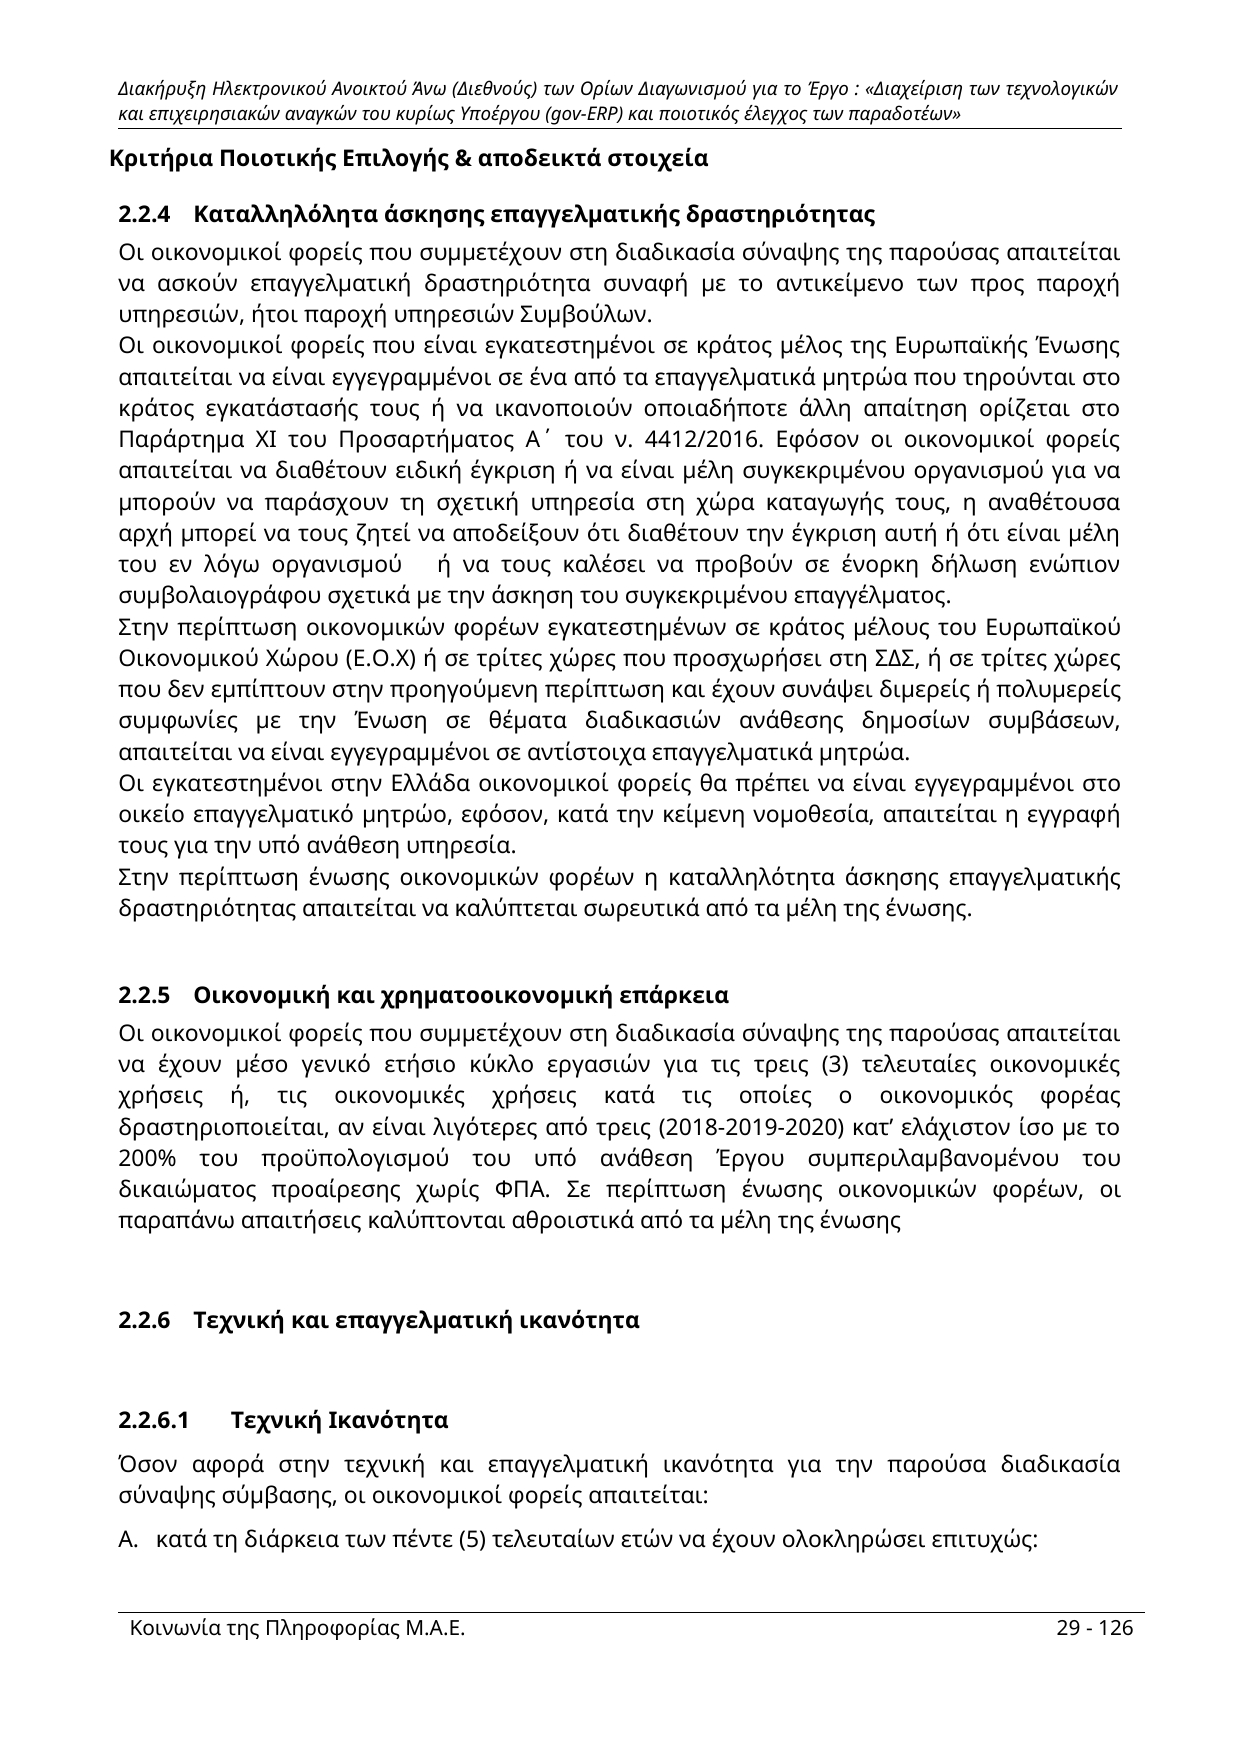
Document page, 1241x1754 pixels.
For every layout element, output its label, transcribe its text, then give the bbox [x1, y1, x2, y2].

list Στην περίπτωση ένωσης οικονομικών φορέων η καταλληλότητα άσκησης επαγγελματικής δραστηριότητας απαιτείται να καλύπτεται σωρευτικά από τα μέλη της ένωσης. [118, 860, 1122, 923]
subtitle Οικονομική και χρηματοοικονομική επάρκεια [118, 979, 1122, 1010]
list Οι εγκατεστημένοι στην Ελλάδα οικονομικοί φορείς θα πρέπει να είναι εγγεγραμμένοι στο οικείο επαγγελματικό μητρώο, εφόσον, κατά την κείμενη νομοθεσία, απαιτείται η εγγραφή τους για την υπό ανάθεση υπηρεσία. [118, 767, 1122, 860]
text Όσον αφορά στην τεχνική και επαγγελματική ικανότητα για την παρούσα διαδικασία σύναψης σύμβασης, οι οικονομικοί φορείς απαιτείται: [118, 1448, 1122, 1510]
list κατά τη διάρκεια των πέντε (5) τελευταίων ετών να έχουν ολοκληρώσει επιτυχώς: [118, 1523, 1122, 1554]
subtitle Κριτήρια Ποιοτικής Επιλογής & αποδεικτά στοιχεία [109, 142, 1122, 173]
list Οι οικονομικοί φορείς που συμμετέχουν στη διαδικασία σύναψης της παρούσας απαιτείται να έχουν μέσο γενικό ετήσιο κύκλο εργασιών για τις τρεις (3) τελευταίες οικονομικές χρήσεις ή, τις οικονομικές χρήσεις κατά τις οποίες ο οικονομικός φορέας δραστηριοποιείται, αν είναι λιγότερες από τρεις (2018-2019-2020) κατ’ ελάχιστον ίσο με το 200% του προϋπολογισμού του υπό ανάθεση Έργου συμπεριλαμβανομένου του δικαιώματος προαίρεσης χωρίς ΦΠΑ. Σε περίπτωση ένωσης οικονομικών φορέων, οι παραπάνω απαιτήσεις καλύπτονται αθροιστικά από τα μέλη της ένωσης [118, 1017, 1122, 1235]
subtitle Καταλληλόλητα άσκησης επαγγελματικής δραστηριότητας [118, 198, 1122, 229]
list Στην περίπτωση οικονομικών φορέων εγκατεστημένων σε κράτος μέλους του Ευρωπαϊκού Οικονομικού Χώρου (Ε.Ο.Χ) ή σε τρίτες χώρες που προσχωρήσει στη ΣΔΣ, ή σε τρίτες χώρες που δεν εμπίπτουν στην προηγούμενη περίπτωση και έχουν συνάψει διμερείς ή πολυμερείς συμφωνίες με την Ένωση σε θέματα διαδικασιών ανάθεσης δημοσίων συμβάσεων, απαιτείται να είναι εγγεγραμμένοι σε αντίστοιχα επαγγελματικά μητρώα. [118, 610, 1122, 767]
list Οι οικονομικοί φορείς που συμμετέχουν στη διαδικασία σύναψης της παρούσας απαιτείται να ασκούν επαγγελματική δραστηριότητα συναφή με το αντικείμενο των προς παροχή υπηρεσιών, ήτοι παροχή υπηρεσιών Συμβούλων. [118, 235, 1122, 329]
subtitle Τεχνική και επαγγελματική ικανότητα [118, 1304, 1122, 1335]
list Οι οικονομικοί φορείς που είναι εγκατεστημένοι σε κράτος μέλος της Ευρωπαϊκής Ένωσης απαιτείται να είναι εγγεγραμμένοι σε ένα από τα επαγγελματικά μητρώα που τηρούνται στο κράτος εγκατάστασής τους ή να ικανοποιούν οποιαδήποτε άλλη απαίτηση ορίζεται στο Παράρτημα XI του Προσαρτήματος Α΄ του ν. 4412/2016. Εφόσον οι οικονομικοί φορείς απαιτείται να διαθέτουν ειδική έγκριση ή να είναι μέλη συγκεκριμένου οργανισμού για να μπορούν να παράσχουν τη σχετική υπηρεσία στη χώρα καταγωγής τους, η αναθέτουσα αρχή μπορεί να τους ζητεί να αποδείξουν ότι διαθέτουν την έγκριση αυτή ή ότι είναι μέλη του εν λόγω οργανισμού ή να τους καλέσει να προβούν σε ένορκη δήλωση ενώπιον συμβολαιογράφου σχετικά με την άσκηση του συγκεκριμένου επαγγέλματος. [118, 329, 1122, 610]
subtitle Τεχνική Ικανότητα [118, 1404, 1122, 1435]
